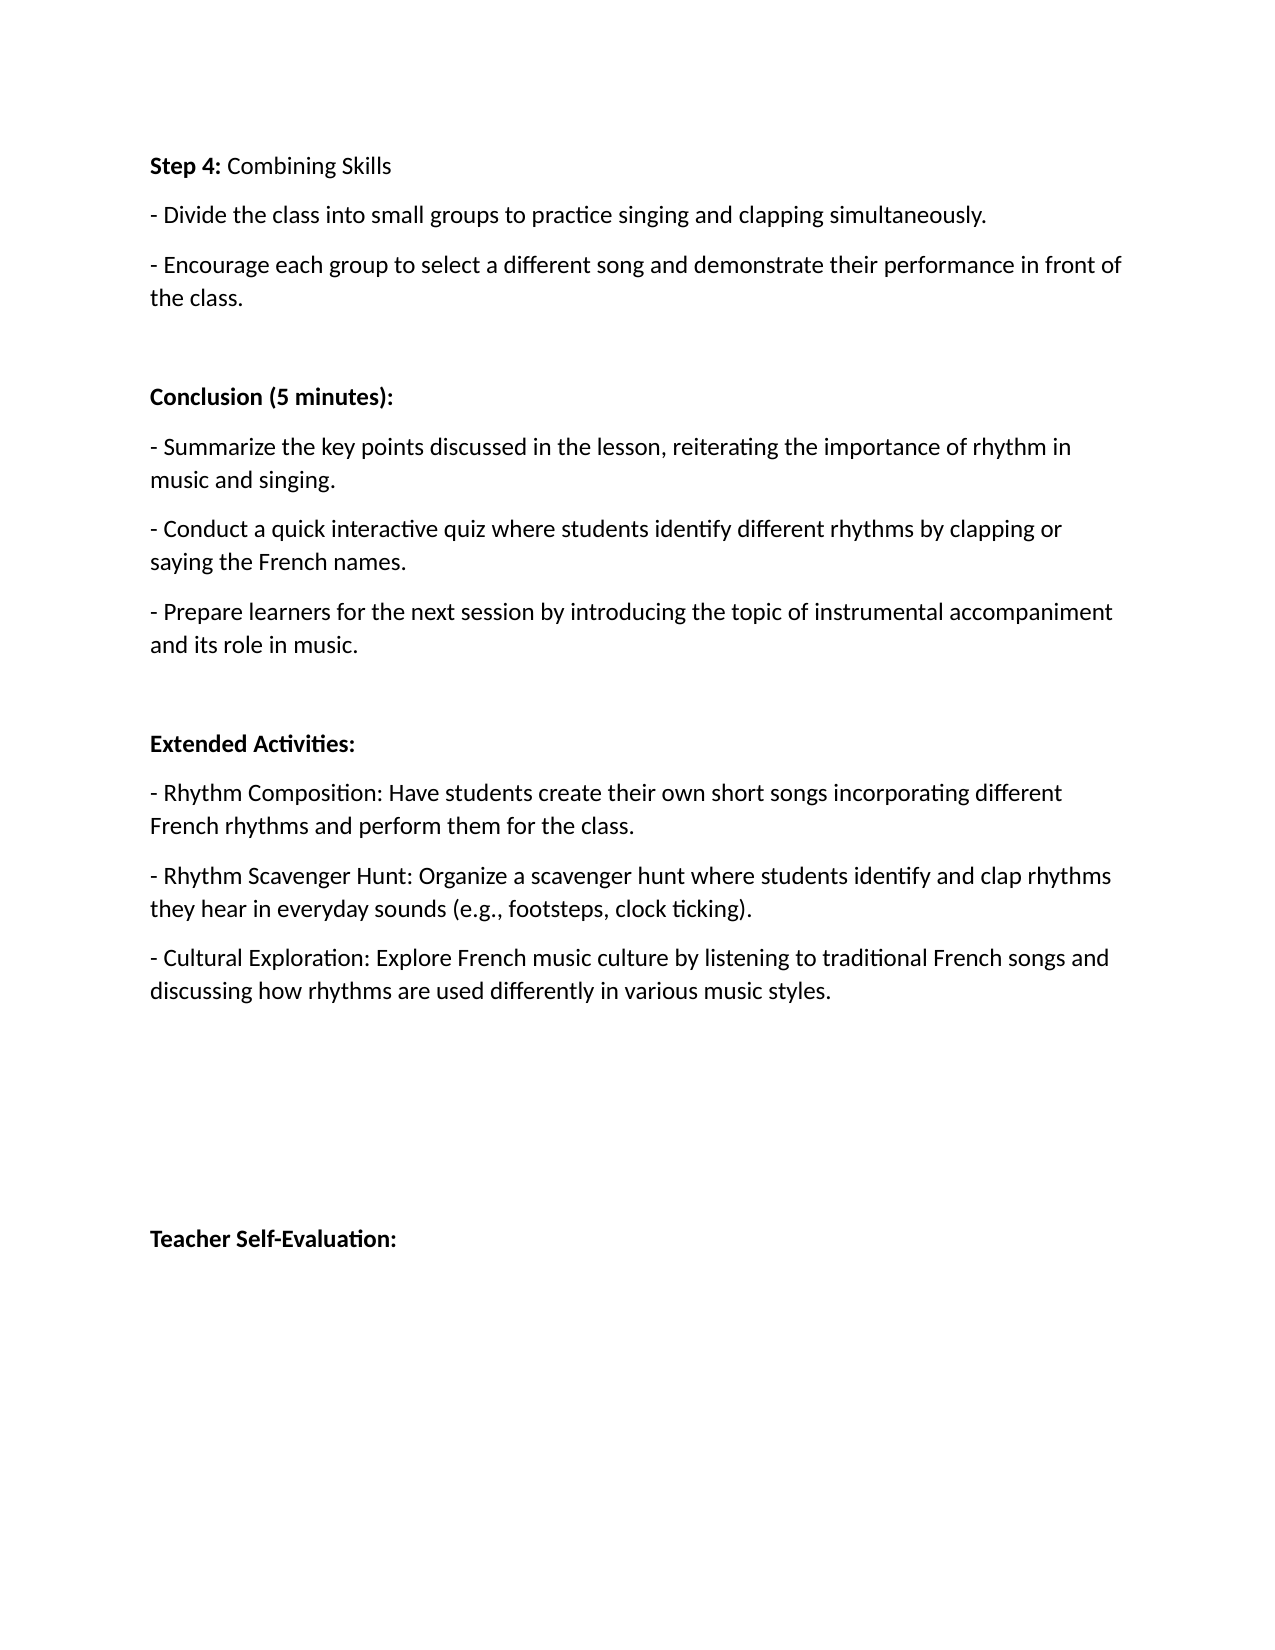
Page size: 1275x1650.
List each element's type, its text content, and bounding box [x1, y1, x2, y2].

text - Prepare learners for the next session by introducing the topic of instrumental accompaniment and its role in music. [150, 596, 1125, 659]
text - Encourage each group to select a different song and demonstrate their performance in front of the class. [150, 249, 1125, 313]
text - Conduct a quick interactive quiz where students identify different rhythms by clapping or saying the French names. [150, 513, 1125, 577]
text - Summarize the key points discussed in the lesson, reiterating the importance of rhythm in music and singing. [150, 431, 1125, 494]
text Teacher Self-Evaluation: [150, 1223, 1125, 1254]
text Step 4: Combining Skills [150, 150, 1125, 181]
text - Cultural Exploration: Explore French music culture by listening to traditional French songs and discussing how rhythms are used differently in various music styles. [150, 942, 1125, 1006]
text - Rhythm Composition: Have students create their own short songs incorporating different French rhythms and perform them for the class. [150, 777, 1125, 841]
text Conclusion (5 minutes): [150, 381, 1125, 412]
text - Rhythm Scavenger Hunt: Organize a scavenger hunt where students identify and clap rhythms they hear in everyday sounds (e.g., footsteps, clock ticking). [150, 860, 1125, 923]
text Extended Activities: [150, 728, 1125, 758]
text - Divide the class into small groups to practice singing and clapping simultaneously. [150, 199, 1125, 230]
